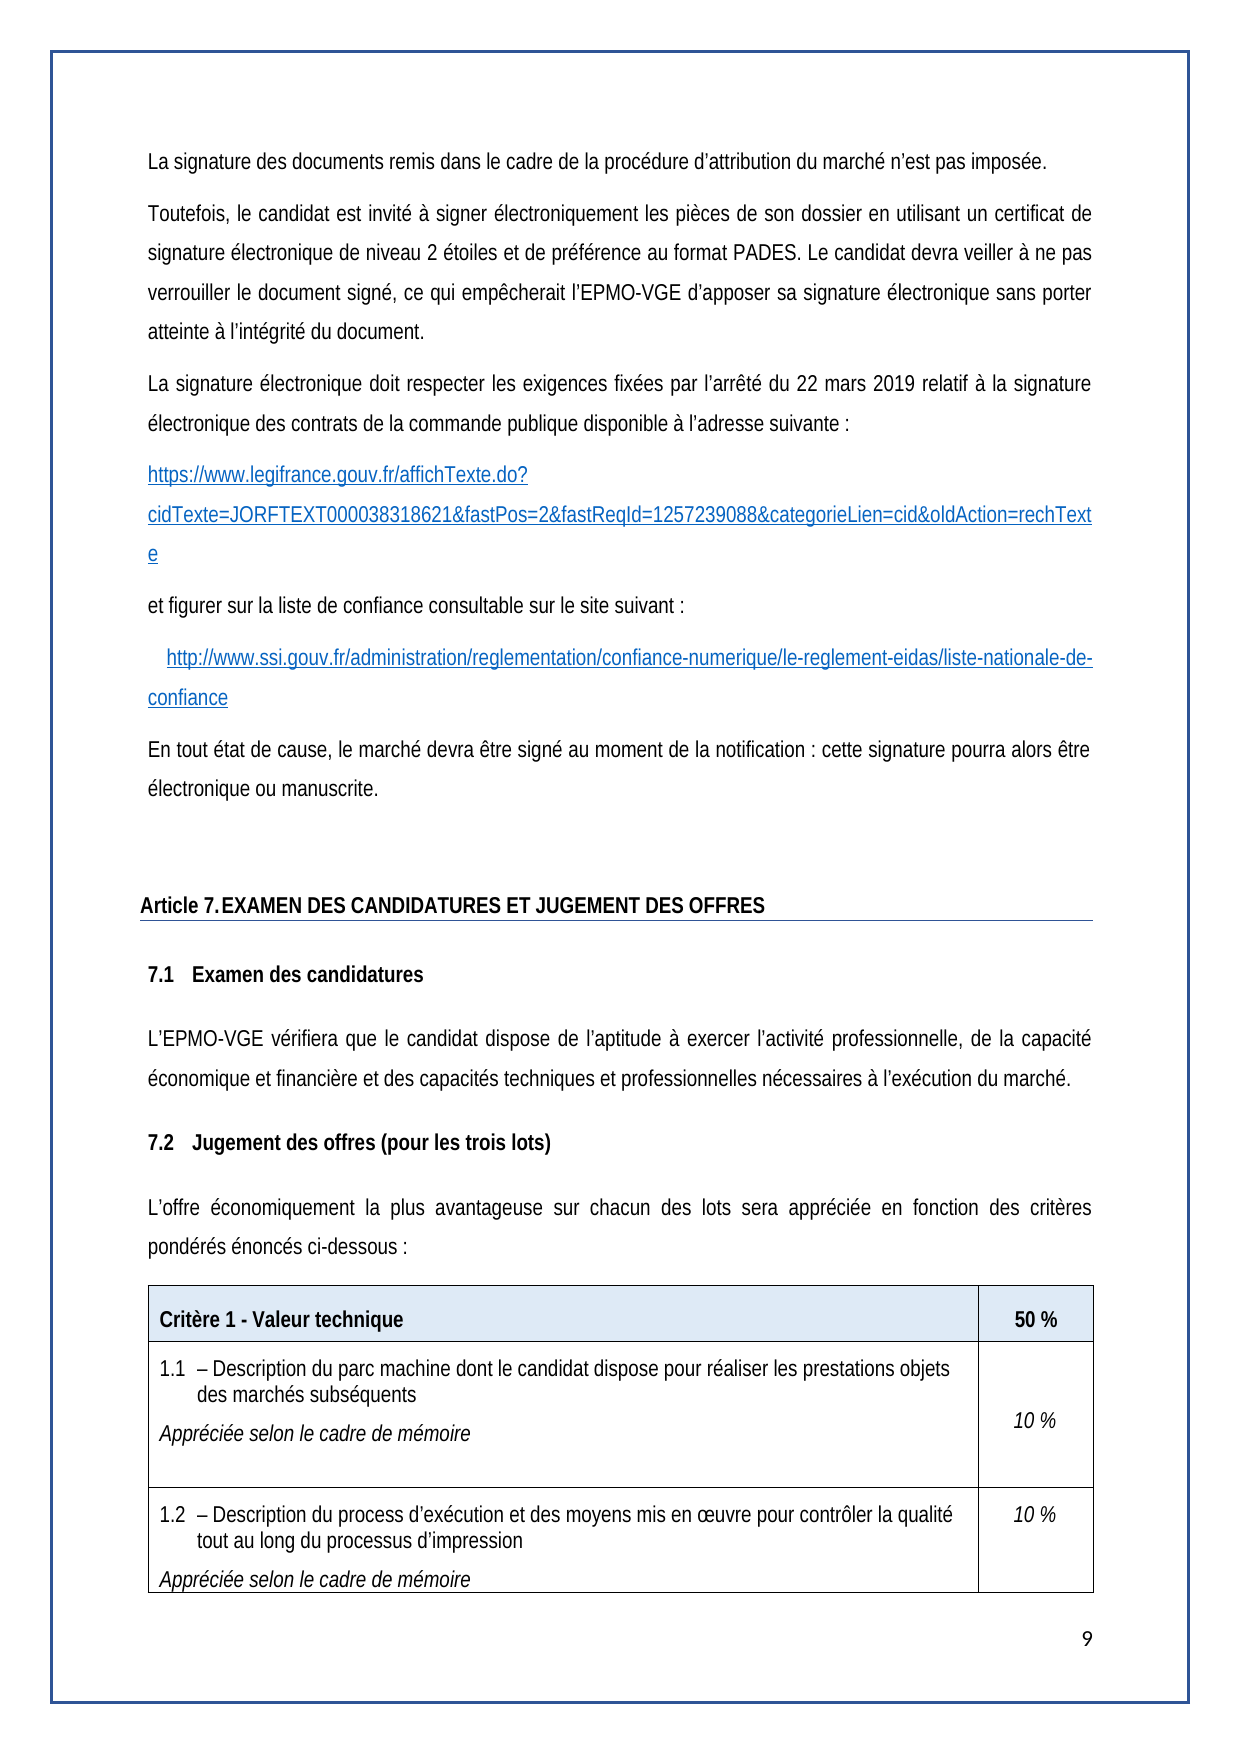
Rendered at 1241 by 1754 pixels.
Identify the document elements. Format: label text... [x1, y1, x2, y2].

table_cell 10 % [979, 1488, 1093, 1592]
text et figurer sur la liste de confiance consultable sur le site suivant : [148, 592, 1093, 619]
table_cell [149, 1488, 978, 1592]
text En tout état de cause, le marché devra être signé au moment de la notification : cette signature pourra alors être électronique ou manuscrite. [148, 736, 1093, 802]
table_header Critère 1 - Valeur technique [149, 1286, 978, 1341]
text L’offre économiquement la plus avantageuse sur chacun des lots sera appréciée en fonction des critères pondérés énoncés ci-dessous : [148, 1194, 1093, 1259]
list EXAMEN DES CANDIDATURES ET JUGEMENT DES OFFRES [140, 892, 1093, 920]
text https://www.legifrance.gouv.fr/affichTexte.do?cidTexte=JORFTEXT000038318621&fastPos=2&fastReqId=1257239088&categorieLien=cid&oldAction=rechTexte [148, 461, 1093, 567]
text L’EPMO-VGE vérifiera que le candidat dispose de l’aptitude à exercer l’activité professionnelle, de la capacité économique et financière et des capacités techniques et professionnelles nécessaires à l’exécution du marché. [148, 1025, 1093, 1091]
list Jugement des offres (pour les trois lots) [148, 1129, 1093, 1156]
text La signature électronique doit respecter les exigences fixées par l’arrêté du 22 mars 2019 relatif à la signature électronique des contrats de la commande publique disponible à l’adresse suivante : [148, 370, 1093, 436]
table_header 50 % [979, 1286, 1093, 1341]
table_cell – Description du parc machine dont le candidat dispose pour réaliser les prestations objets des marchés subséquents Appréciée selon le cadre de mémoire [149, 1342, 978, 1487]
list Examen des candidatures [148, 961, 1093, 987]
text http://www.ssi.gouv.fr/administration/reglementation/confiance-numerique/le-reglement-eidas/liste-nationale-de-confiance [148, 644, 1093, 710]
text La signature des documents remis dans le cadre de la procédure d’attribution du marché n’est pas imposée. [148, 148, 1093, 174]
table_cell 10 % [979, 1342, 1093, 1487]
text Toutefois, le candidat est invité à signer électroniquement les pièces de son dossier en utilisant un certificat de signature électronique de niveau 2 étoiles et de préférence au format PADES. Le candidat devra veiller à ne pas verrouiller le document signé, ce qui empêcherait l’EPMO-VGE d’apposer sa signature électronique sans porter atteinte à l’intégrité du document. [148, 199, 1093, 344]
